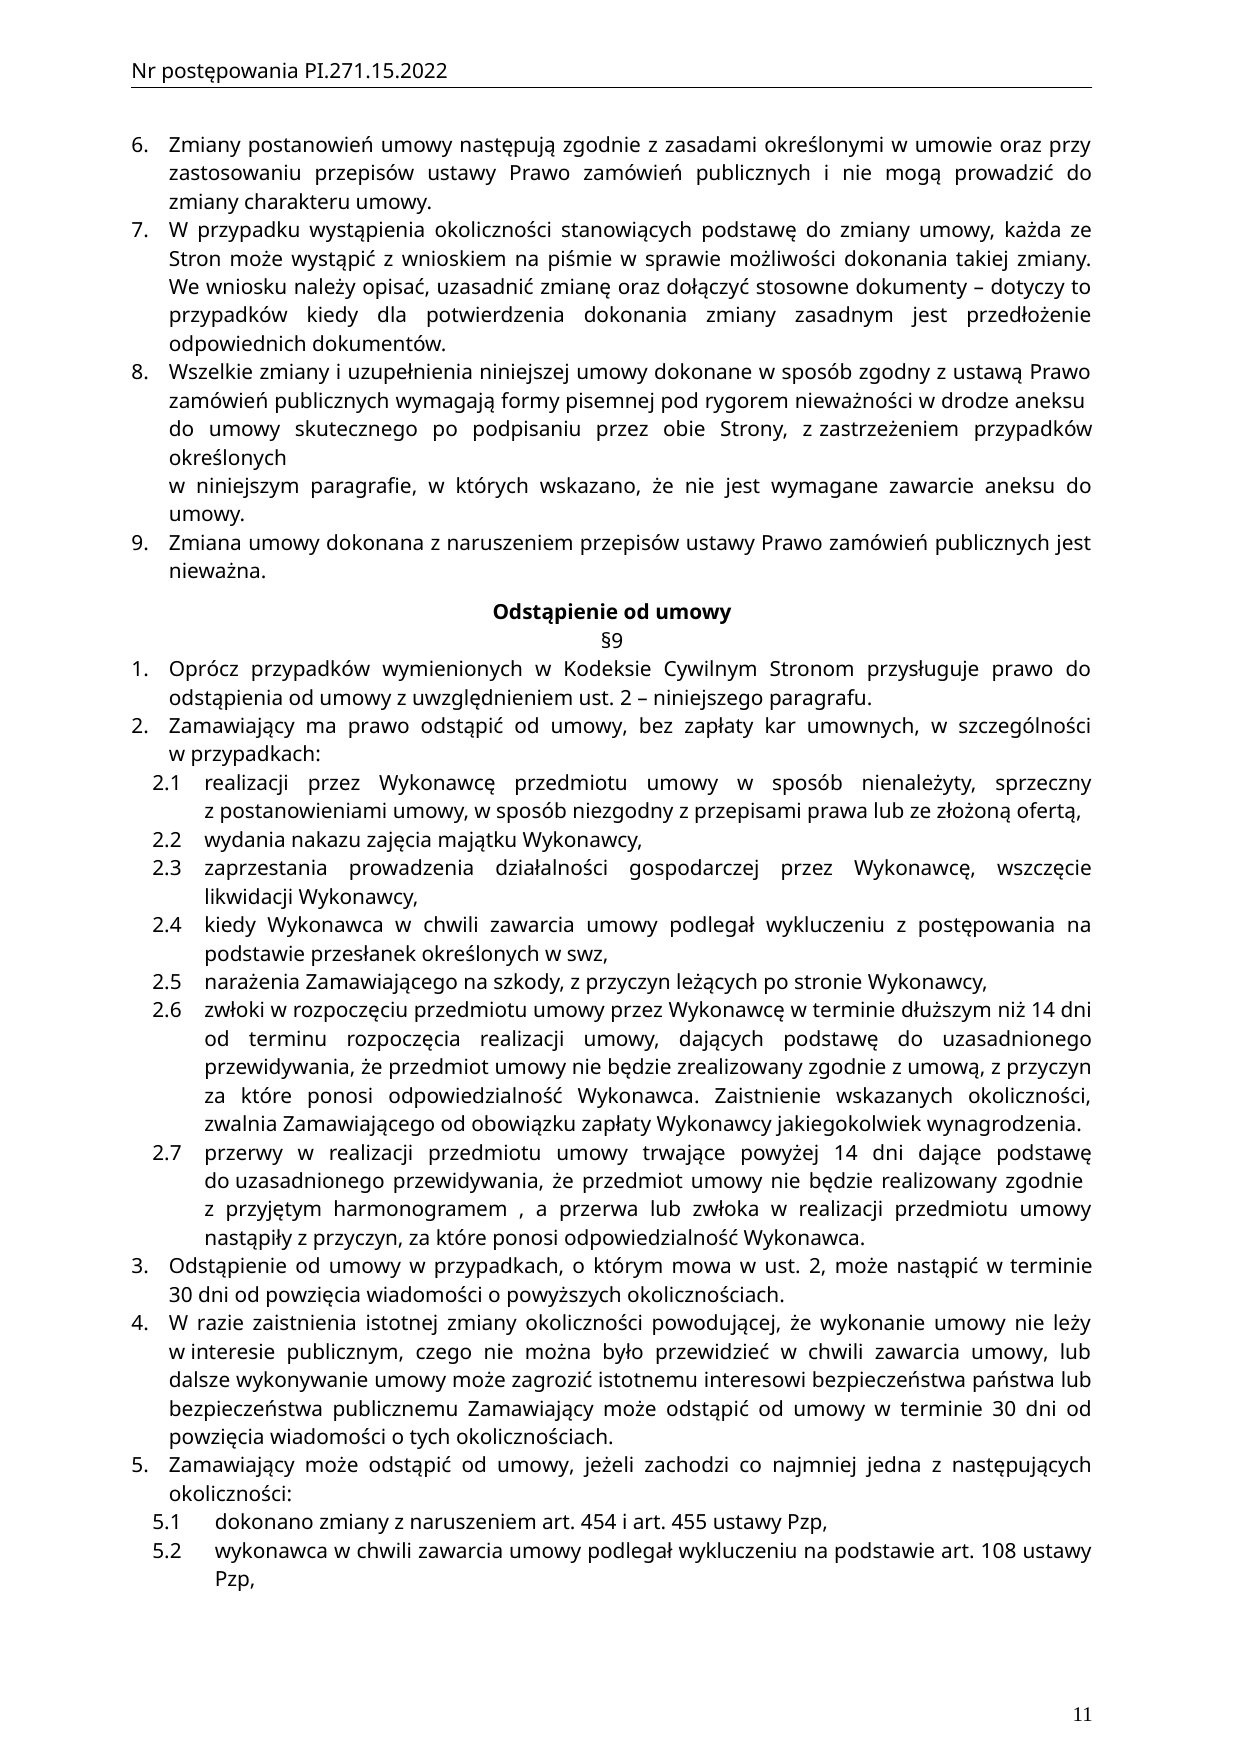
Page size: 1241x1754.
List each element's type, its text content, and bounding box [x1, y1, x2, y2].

list zaprzestania prowadzenia działalności gospodarczej przez Wykonawcę, wszczęcie likwidacji Wykonawcy, [152, 853, 1092, 910]
list narażenia Zamawiającego na szkody, z przyczyn leżących po stronie Wykonawcy, [152, 967, 1092, 996]
list zwłoki w rozpoczęciu przedmiotu umowy przez Wykonawcę w terminie dłuższym niż 14 dni od terminu rozpoczęcia realizacji umowy, dających podstawę do uzasadnionego przewidywania, że przedmiot umowy nie będzie zrealizowany zgodnie z umową, z przyczyn za które ponosi odpowiedzialność Wykonawca. Zaistnienie wskazanych okoliczności, zwalnia Zamawiającego od obowiązku zapłaty Wykonawcy jakiegokolwiek wynagrodzenia. [152, 996, 1092, 1138]
text Odstąpienie od umowy [131, 597, 1092, 626]
list W przypadku wystąpienia okoliczności stanowiących podstawę do zmiany umowy, każda ze Stron może wystąpić z wnioskiem na piśmie w sprawie możliwości dokonania takiej zmiany. We wniosku należy opisać, uzasadnić zmianę oraz dołączyć stosowne dokumenty – dotyczy to przypadków kiedy dla potwierdzenia dokonania zmiany zasadnym jest przedłożenie odpowiednich dokumentów. [131, 215, 1092, 357]
text §9 [131, 626, 1092, 654]
list realizacji przez Wykonawcę przedmiotu umowy w sposób nienależyty, sprzeczny z postanowieniami umowy, w sposób niezgodny z przepisami prawa lub ze złożoną ofertą, [152, 768, 1092, 825]
list wydania nakazu zajęcia majątku Wykonawcy, [152, 825, 1092, 853]
list dokonano zmiany z naruszeniem art. 454 i art. 455 ustawy Pzp, [152, 1507, 1092, 1536]
list Odstąpienie od umowy w przypadkach, o którym mowa w ust. 2, może nastąpić w terminie 30 dni od powzięcia wiadomości o powyższych okolicznościach. [131, 1251, 1092, 1308]
list Zamawiający ma prawo odstąpić od umowy, bez zapłaty kar umownych, w szczególności w przypadkach: [131, 711, 1092, 768]
list W razie zaistnienia istotnej zmiany okoliczności powodującej, że wykonanie umowy nie leży w interesie publicznym, czego nie można było przewidzieć w chwili zawarcia umowy, lub dalsze wykonywanie umowy może zagrozić istotnemu interesowi bezpieczeństwa państwa lub bezpieczeństwa publicznemu Zamawiający może odstąpić od umowy w terminie 30 dni od powzięcia wiadomości o tych okolicznościach. [131, 1308, 1092, 1451]
list Zamawiający może odstąpić od umowy, jeżeli zachodzi co najmniej jedna z następujących okoliczności: [131, 1451, 1092, 1507]
list wykonawca w chwili zawarcia umowy podlegał wykluczeniu na podstawie art. 108 ustawy Pzp, [152, 1536, 1092, 1593]
list kiedy Wykonawca w chwili zawarcia umowy podlegał wykluczeniu z postępowania na podstawie przesłanek określonych w swz, [152, 910, 1092, 967]
list przerwy w realizacji przedmiotu umowy trwające powyżej 14 dni dające podstawę do uzasadnionego przewidywania, że przedmiot umowy nie będzie realizowany zgodnie z przyjętym harmonogramem , a przerwa lub zwłoka w realizacji przedmiotu umowy nastąpiły z przyczyn, za które ponosi odpowiedzialność Wykonawca. [152, 1138, 1092, 1251]
list Zmiana umowy dokonana z naruszeniem przepisów ustawy Prawo zamówień publicznych jest nieważna. [131, 528, 1092, 585]
list Wszelkie zmiany i uzupełnienia niniejszej umowy dokonane w sposób zgodny z ustawą Prawo zamówień publicznych wymagają formy pisemnej pod rygorem nieważności w drodze aneksu do umowy skutecznego po podpisaniu przez obie Strony, z zastrzeżeniem przypadków określonych w niniejszym paragrafie, w których wskazano, że nie jest wymagane zawarcie aneksu do umowy. [131, 357, 1092, 528]
list Zmiany postanowień umowy następują zgodnie z zasadami określonymi w umowie oraz przy zastosowaniu przepisów ustawy Prawo zamówień publicznych i nie mogą prowadzić do zmiany charakteru umowy. [131, 130, 1092, 215]
list Oprócz przypadków wymienionych w Kodeksie Cywilnym Stronom przysługuje prawo do odstąpienia od umowy z uwzględnieniem ust. 2 – niniejszego paragrafu. [131, 654, 1092, 711]
